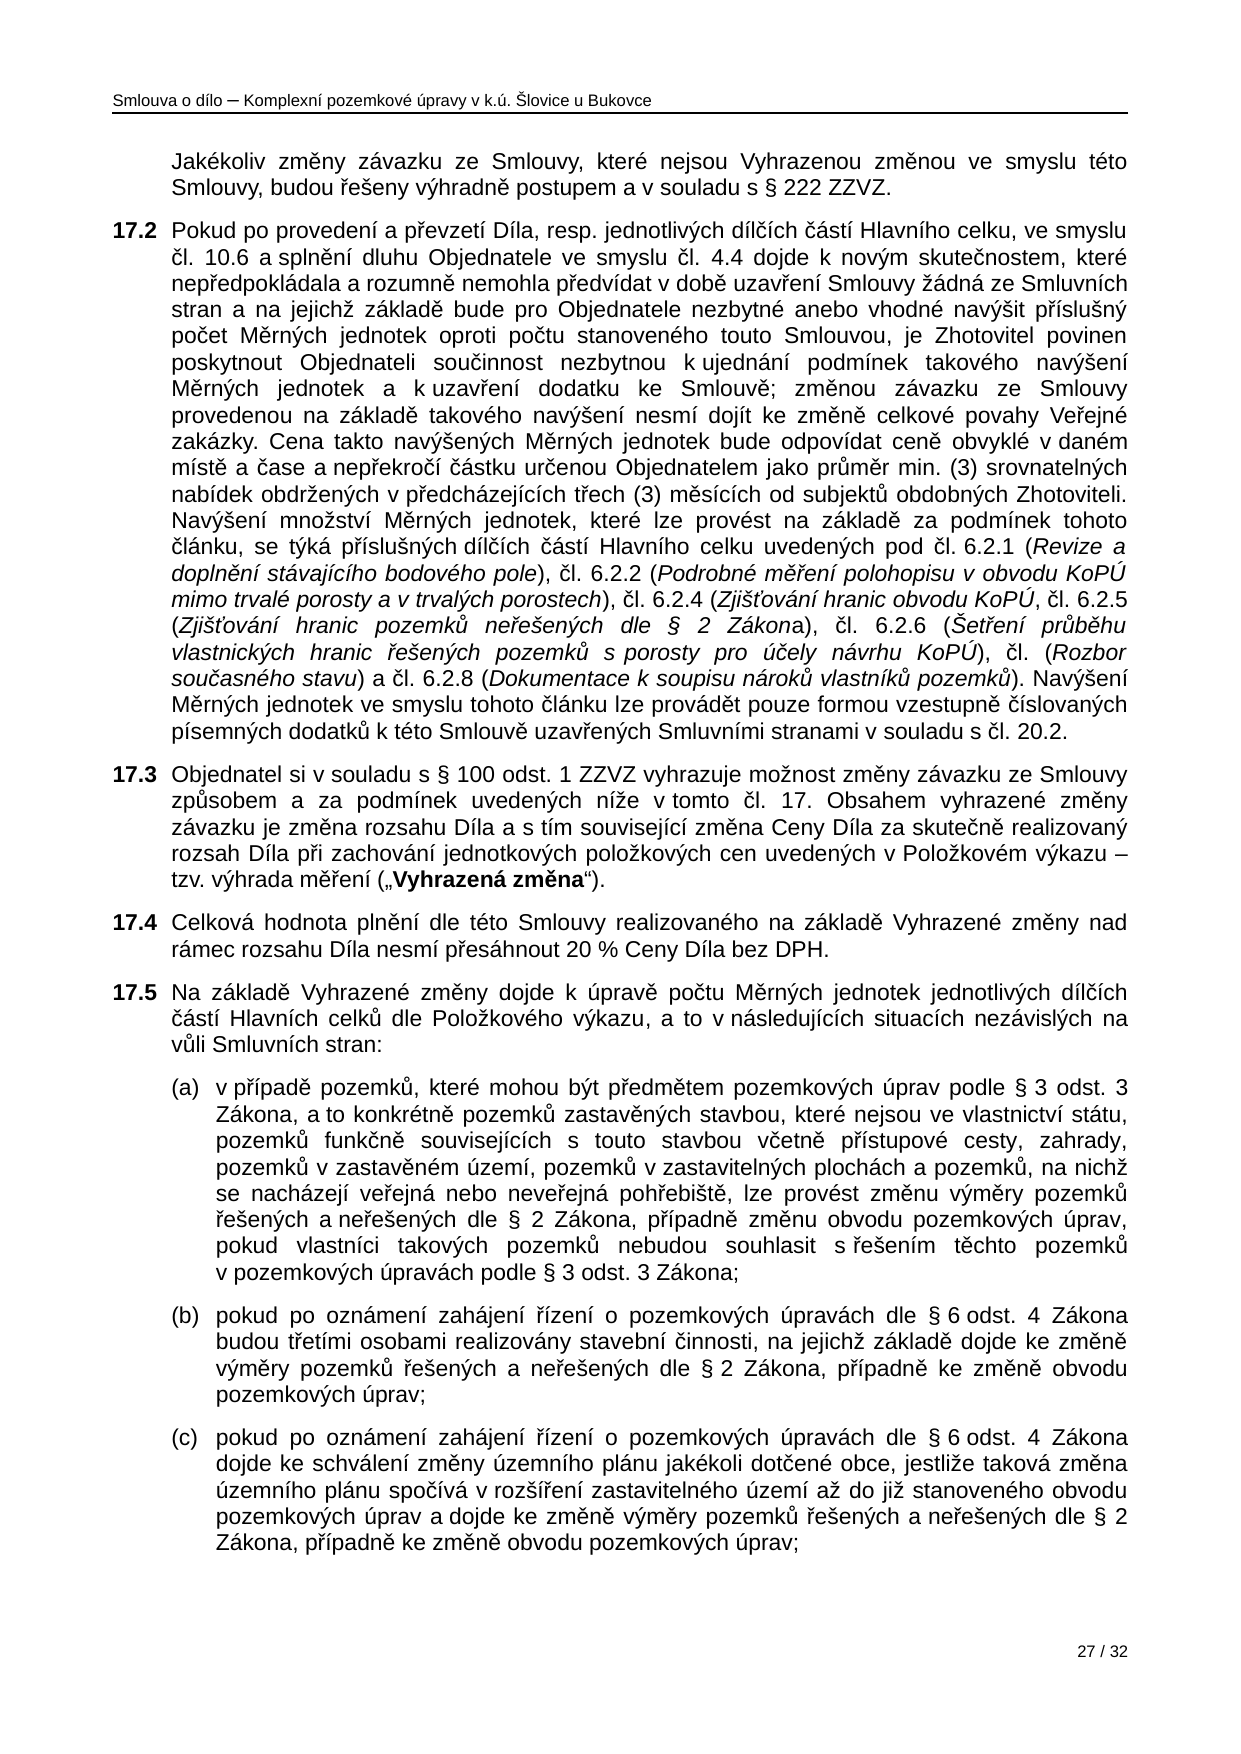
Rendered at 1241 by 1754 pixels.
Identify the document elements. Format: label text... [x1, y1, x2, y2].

list v případě pozemků, které mohou být předmětem pozemkových úprav podle § 3 odst. 3 Zákona, a to konkrétně pozemků zastavěných stavbou, které nejsou ve vlastnictví státu, pozemků funkčně souvisejících s touto stavbou včetně přístupové cesty, zahrady, pozemků v zastavěném území, pozemků v zastavitelných plochách a pozemků, na nichž se nacházejí veřejná nebo neveřejná pohřebiště, lze provést změnu výměry pozemků řešených a neřešených dle § 2 Zákona, případně změnu obvodu pozemkových úprav, pokud vlastníci takových pozemků nebudou souhlasit s řešením těchto pozemků v pozemkových úpravách podle § 3 odst. 3 Zákona; [171, 1074, 1128, 1285]
text Pokud po provedení a převzetí Díla, resp. jednotlivých dílčích částí Hlavního celku, ve smyslu čl. 10.6 a splnění dluhu Objednatele ve smyslu čl. 4.4 dojde k novým skutečnostem, které nepředpokládala a rozumně nemohla předvídat v době uzavření Smlouvy žádná ze Smluvních stran a na jejichž základě bude pro Objednatele nezbytné anebo vhodné navýšit příslušný počet Měrných jednotek oproti počtu stanoveného touto Smlouvou, je Zhotovitel povinen poskytnout Objednateli součinnost nezbytnou k ujednání podmínek takového navýšení Měrných jednotek a k uzavření dodatku ke Smlouvě; změnou závazku ze Smlouvy provedenou na základě takového navýšení nesmí dojít ke změně celkové povahy Veřejné zakázky. Cena takto navýšených Měrných jednotek bude odpovídat ceně obvyklé v daném místě a čase a nepřekročí částku určenou Objednatelem jako průměr min. (3) srovnatelných nabídek obdržených v předcházejících třech (3) měsících od subjektů obdobných Zhotoviteli. Navýšení množství Měrných jednotek, které lze provést na základě za podmínek tohoto článku, se týká příslušných dílčích částí Hlavního celku uvedených pod čl. 6.2.1 (Revize a doplnění stávajícího bodového pole), čl. 6.2.2 (Podrobné měření polohopisu v obvodu KoPÚ mimo trvalé porosty a v trvalých porostech), čl. 6.2.4 (Zjišťování hranic obvodu KoPÚ, čl. 6.2.5 (Zjišťování hranic pozemků neřešených dle § 2 Zákona), čl. 6.2.6 (Šetření průběhu vlastnických hranic řešených pozemků s porosty pro účely návrhu KoPÚ), čl. 6.2.7(Rozbor současného stavu) a čl. 6.2.8 (Dokumentace k soupisu nároků vlastníků pozemků). Navýšení Měrných jednotek ve smyslu tohoto článku lze provádět pouze formou vzestupně číslovaných písemných dodatků k této Smlouvě uzavřených Smluvními stranami v souladu s čl. 20.2. [112, 217, 1128, 744]
text Na základě Vyhrazené změny dojde k úpravě počtu Měrných jednotek jednotlivých dílčích částí Hlavních celků dle Položkového výkazu, a to v následujících situacích nezávislých na vůli Smluvních stran: [112, 979, 1128, 1058]
list pokud po oznámení zahájení řízení o pozemkových úpravách dle § 6 odst. 4 Zákona budou třetími osobami realizovány stavební činnosti, na jejichž základě dojde ke změně výměry pozemků řešených a neřešených dle § 2 Zákona, případně ke změně obvodu pozemkových úprav; [171, 1302, 1128, 1407]
text Celková hodnota plnění dle této Smlouvy realizovaného na základě Vyhrazené změny nad rámec rozsahu Díla nesmí přesáhnout 20 % Ceny Díla bez DPH. [112, 909, 1128, 962]
text Objednatel si v souladu s § 100 odst. 1 ZZVZ vyhrazuje možnost změny závazku ze Smlouvy způsobem a za podmínek uvedených níže v tomto čl. 17. Obsahem vyhrazené změny závazku je změna rozsahu Díla a s tím související změna Ceny Díla za skutečně realizovaný rozsah Díla při zachování jednotkových položkových cen uvedených v Položkovém výkazu – tzv. výhrada měření („Vyhrazená změna“). [112, 761, 1128, 893]
list pokud po oznámení zahájení řízení o pozemkových úpravách dle § 6 odst. 4 Zákona dojde ke schválení změny územního plánu jakékoli dotčené obce, jestliže taková změna územního plánu spočívá v rozšíření zastavitelného území až do již stanoveného obvodu pozemkových úprav a dojde ke změně výměry pozemků řešených a neřešených dle § 2 Zákona, případně ke změně obvodu pozemkových úprav; [171, 1424, 1128, 1556]
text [112, 148, 1128, 200]
